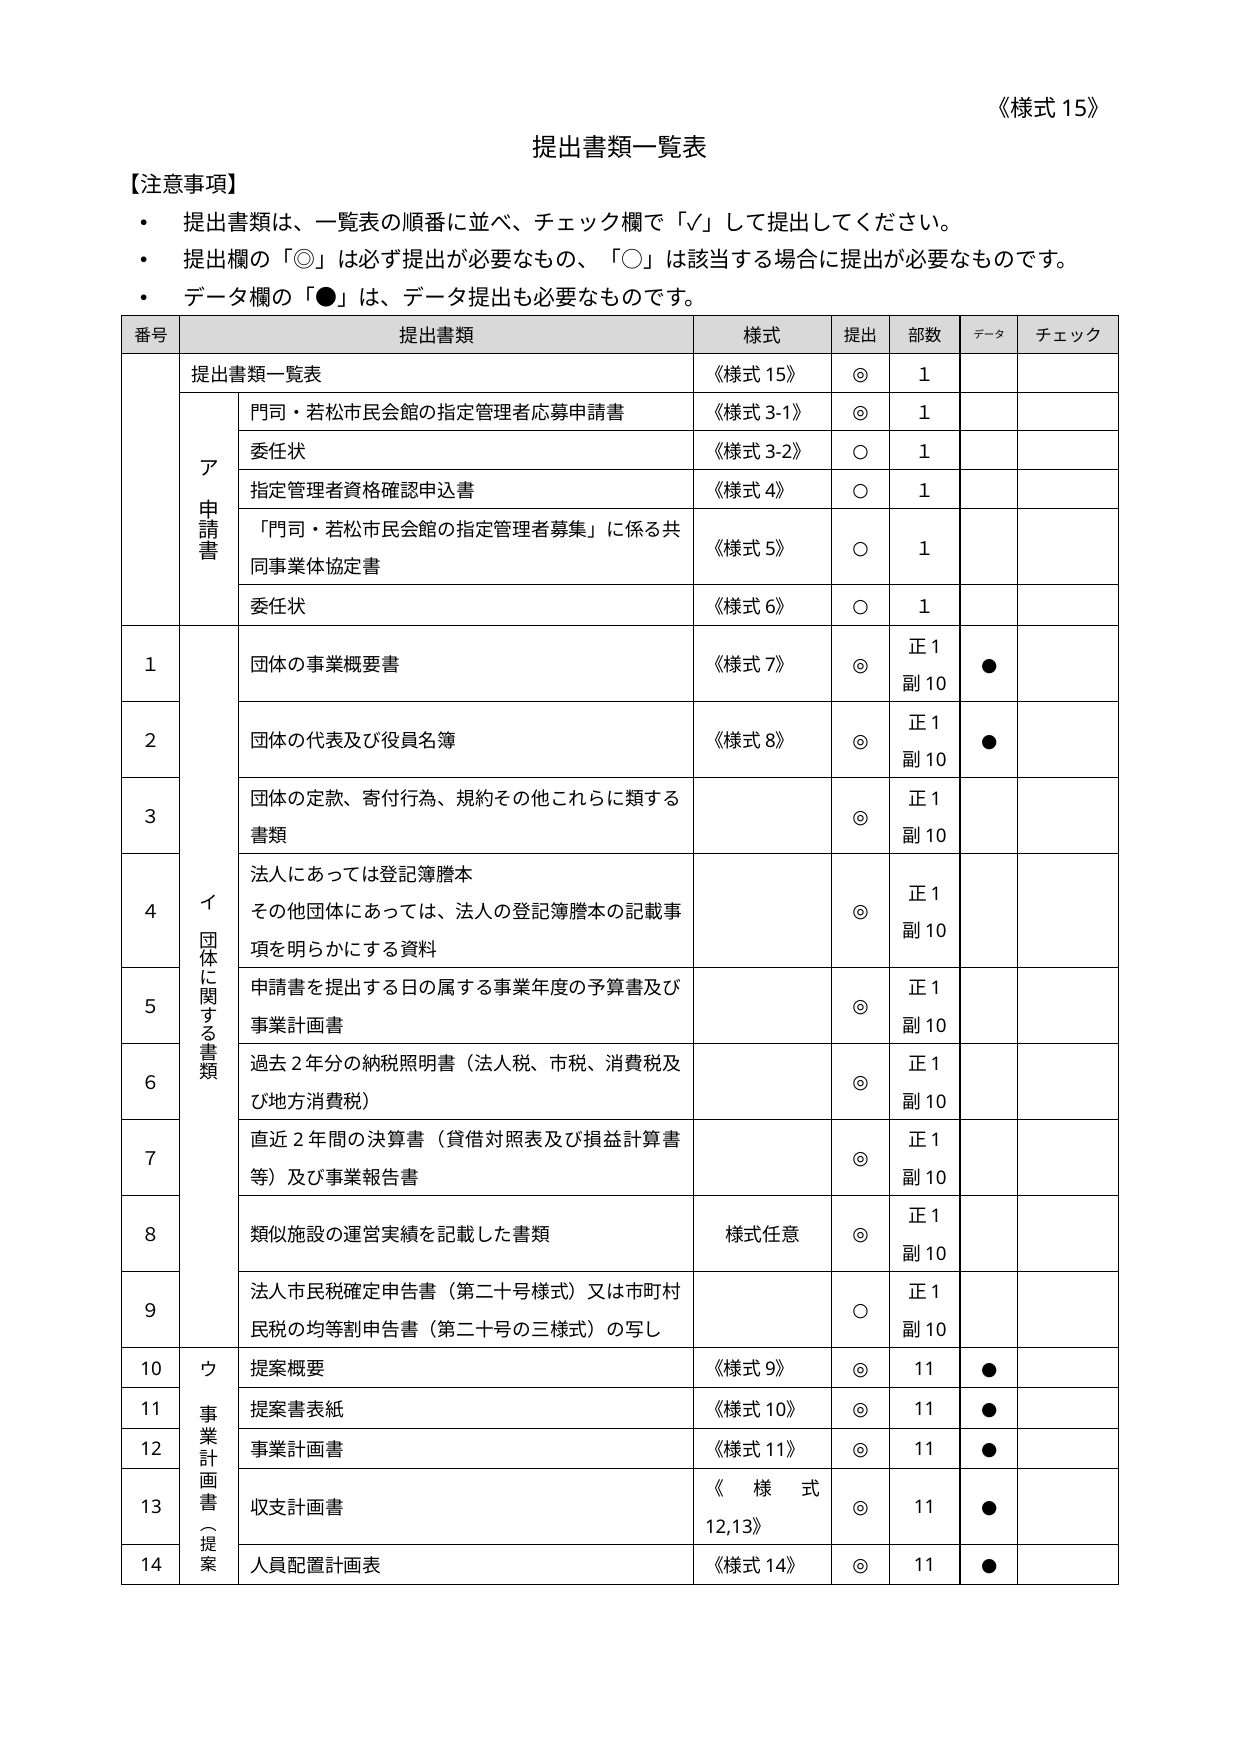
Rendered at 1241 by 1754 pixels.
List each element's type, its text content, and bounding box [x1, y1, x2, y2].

table_cell ◎ [832, 354, 889, 392]
table_cell 《様式12,13》 [694, 1469, 831, 1544]
table_cell 10 [122, 1348, 179, 1387]
table_cell 正1 副10 [890, 854, 959, 967]
table_cell 直近2年間の決算書（貸借対照表及び損益計算書等）及び事業報告書 [239, 1120, 693, 1195]
table_cell [1018, 1429, 1118, 1468]
table_cell [961, 509, 1017, 584]
table_cell ○ [832, 431, 889, 469]
table_cell ８ [122, 1196, 179, 1271]
table_cell [1018, 702, 1118, 777]
table_header 提出 [832, 316, 889, 353]
table_cell ◎ [832, 1348, 889, 1387]
table_cell 団体の代表及び役員名簿 [239, 702, 693, 777]
table_cell ◎ [832, 1120, 889, 1195]
table_cell １ [890, 585, 959, 625]
table_cell [961, 854, 1017, 967]
table_cell １ [122, 626, 179, 701]
table_cell １ [890, 393, 959, 430]
table_cell [961, 1044, 1017, 1119]
table_cell 正1 副10 [890, 968, 959, 1043]
table_cell ◎ [832, 1429, 889, 1468]
table_cell 提案概要 [239, 1348, 693, 1387]
table_cell 正1 副10 [890, 1272, 959, 1347]
table_cell ◎ [832, 626, 889, 701]
table_cell ● [961, 626, 1017, 701]
table_cell 《様式7》 [694, 626, 831, 701]
table_cell [961, 1120, 1017, 1195]
table_cell 《様式14》 [694, 1545, 831, 1584]
table_header 様式 [694, 316, 831, 353]
table_cell １ [890, 509, 959, 584]
table_cell [961, 431, 1017, 469]
table_cell 正1 副10 [890, 702, 959, 777]
table_cell 《様式4》 [694, 470, 831, 508]
table_cell ○ [832, 509, 889, 584]
table_cell [694, 778, 831, 853]
table_header チェック [1018, 316, 1118, 353]
table_cell ７ [122, 1120, 179, 1195]
table_cell ６ [122, 1044, 179, 1119]
table_cell ● [961, 1545, 1017, 1584]
table_cell ◎ [832, 854, 889, 967]
table_cell [1018, 968, 1118, 1043]
table_cell ウ 事業計画書（提案書） [180, 1348, 238, 1584]
table_cell [1018, 626, 1118, 701]
table_cell 指定管理者資格確認申込書 [239, 470, 693, 508]
table_cell 「門司・若松市民会館の指定管理者募集」に係る共同事業体協定書 [239, 509, 693, 584]
table_cell [694, 1272, 831, 1347]
table_cell [961, 1272, 1017, 1347]
table_cell [961, 778, 1017, 853]
table_cell ９ [122, 1272, 179, 1347]
table_cell 14 [122, 1545, 179, 1584]
table_cell イ 団体に関する書類 [180, 626, 238, 1347]
table_cell ◎ [832, 1388, 889, 1428]
table_cell ◎ [832, 1196, 889, 1271]
table_cell ３ [122, 778, 179, 853]
table_cell 委任状 [239, 431, 693, 469]
table_cell 団体の事業概要書 [239, 626, 693, 701]
table_cell ◎ [832, 1545, 889, 1584]
table_cell 《様式9》 [694, 1348, 831, 1387]
table_cell 11 [890, 1348, 959, 1387]
table_cell 類似施設の運営実績を記載した書類 [239, 1196, 693, 1271]
table_cell [1018, 1388, 1118, 1428]
table_cell ◎ [832, 778, 889, 853]
text 【注意事項】 [118, 164, 1122, 202]
table_cell [1018, 354, 1118, 392]
table_cell ○ [832, 1272, 889, 1347]
table_cell [1018, 431, 1118, 469]
table_cell [694, 1044, 831, 1119]
table_cell ◎ [832, 1469, 889, 1544]
table_header 提出書類 [180, 316, 693, 353]
table_cell [961, 354, 1017, 392]
table_cell 人員配置計画表 [239, 1545, 693, 1584]
table_cell ○ [832, 585, 889, 625]
table_cell [1018, 1120, 1118, 1195]
table_cell ● [961, 1388, 1017, 1428]
table_header データ [961, 316, 1017, 353]
table_cell 《様式15》 [694, 354, 831, 392]
table_cell [1018, 470, 1118, 508]
table_header 番号 [122, 316, 179, 353]
table_cell [1018, 1469, 1118, 1544]
table_cell [694, 968, 831, 1043]
table_cell 正1 副10 [890, 1044, 959, 1119]
table_cell ● [961, 1469, 1017, 1544]
table_cell 正1 副10 [890, 1196, 959, 1271]
table_cell 13 [122, 1469, 179, 1544]
table_cell 正1 副10 [890, 626, 959, 701]
table_cell 《様式11》 [694, 1429, 831, 1468]
table_cell 《様式6》 [694, 585, 831, 625]
table_cell 正1 副10 [890, 1120, 959, 1195]
table_cell [961, 1196, 1017, 1271]
table_cell [694, 1120, 831, 1195]
table_cell 11 [890, 1545, 959, 1584]
table_cell 11 [890, 1469, 959, 1544]
table_cell ２ [122, 702, 179, 777]
list 提出欄の「◎」は必ず提出が必要なもの、「○」は該当する場合に提出が必要なものです。 [140, 239, 1122, 277]
table_cell ◎ [832, 393, 889, 430]
table_cell [1018, 393, 1118, 430]
table_cell ○ [832, 470, 889, 508]
table_cell 収支計画書 [239, 1469, 693, 1544]
table_cell 《様式10》 [694, 1388, 831, 1428]
table_cell 法人市民税確定申告書（第二十号様式）又は市町村民税の均等割申告書（第二十号の三様式）の写し [239, 1272, 693, 1347]
table_cell [694, 854, 831, 967]
text 提出書類一覧表 [118, 127, 1122, 164]
table_cell 様式任意 [694, 1196, 831, 1271]
table_cell ◎ [832, 702, 889, 777]
table_cell [1018, 778, 1118, 853]
table_cell [1018, 585, 1118, 625]
table_cell 《様式8》 [694, 702, 831, 777]
table_cell [1018, 1196, 1118, 1271]
table_cell [1018, 1272, 1118, 1347]
table_cell ア 申請書 [180, 393, 238, 625]
table_cell ● [961, 1429, 1017, 1468]
table_cell ５ [122, 968, 179, 1043]
table_cell 申請書を提出する日の属する事業年度の予算書及び事業計画書 [239, 968, 693, 1043]
table_cell [122, 354, 179, 625]
table_cell 法人にあっては登記簿謄本 その他団体にあっては、法人の登記簿謄本の記載事項を明らかにする資料 [239, 854, 693, 967]
table_cell １ [890, 354, 959, 392]
table_cell [961, 393, 1017, 430]
list データ欄の「●」は、データ提出も必要なものです。 [140, 277, 1122, 314]
table_cell [1018, 854, 1118, 967]
table_cell 団体の定款、寄付行為、規約その他これらに類する書類 [239, 778, 693, 853]
table_cell [961, 470, 1017, 508]
table_cell 門司・若松市民会館の指定管理者応募申請書 [239, 393, 693, 430]
table_cell 11 [890, 1388, 959, 1428]
table_cell 事業計画書 [239, 1429, 693, 1468]
table_cell [1018, 1348, 1118, 1387]
table_cell 12 [122, 1429, 179, 1468]
table_cell ◎ [832, 968, 889, 1043]
table_cell [961, 968, 1017, 1043]
table_cell ◎ [832, 1044, 889, 1119]
table_cell 11 [890, 1429, 959, 1468]
table_cell 《様式3-2》 [694, 431, 831, 469]
table_cell 提出書類一覧表 [180, 354, 693, 392]
table_cell 正1 副10 [890, 778, 959, 853]
table_cell [1018, 509, 1118, 584]
table_cell １ [890, 431, 959, 469]
table_cell [1018, 1545, 1118, 1584]
table_cell ４ [122, 854, 179, 967]
table_cell 11 [122, 1388, 179, 1428]
table_cell ● [961, 1348, 1017, 1387]
table_cell １ [890, 470, 959, 508]
table_cell 提案書表紙 [239, 1388, 693, 1428]
table_cell [961, 585, 1017, 625]
table_header 部数 [890, 316, 959, 353]
list 提出書類は、一覧表の順番に並べ、チェック欄で「✓」して提出してください。 [140, 202, 1122, 239]
table_cell 《様式5》 [694, 509, 831, 584]
table_cell 過去2年分の納税照明書（法人税、市税、消費税及び地方消費税） [239, 1044, 693, 1119]
table_cell ● [961, 702, 1017, 777]
table_cell 《様式3-1》 [694, 393, 831, 430]
table_cell 委任状 [239, 585, 693, 625]
table_cell [1018, 1044, 1118, 1119]
